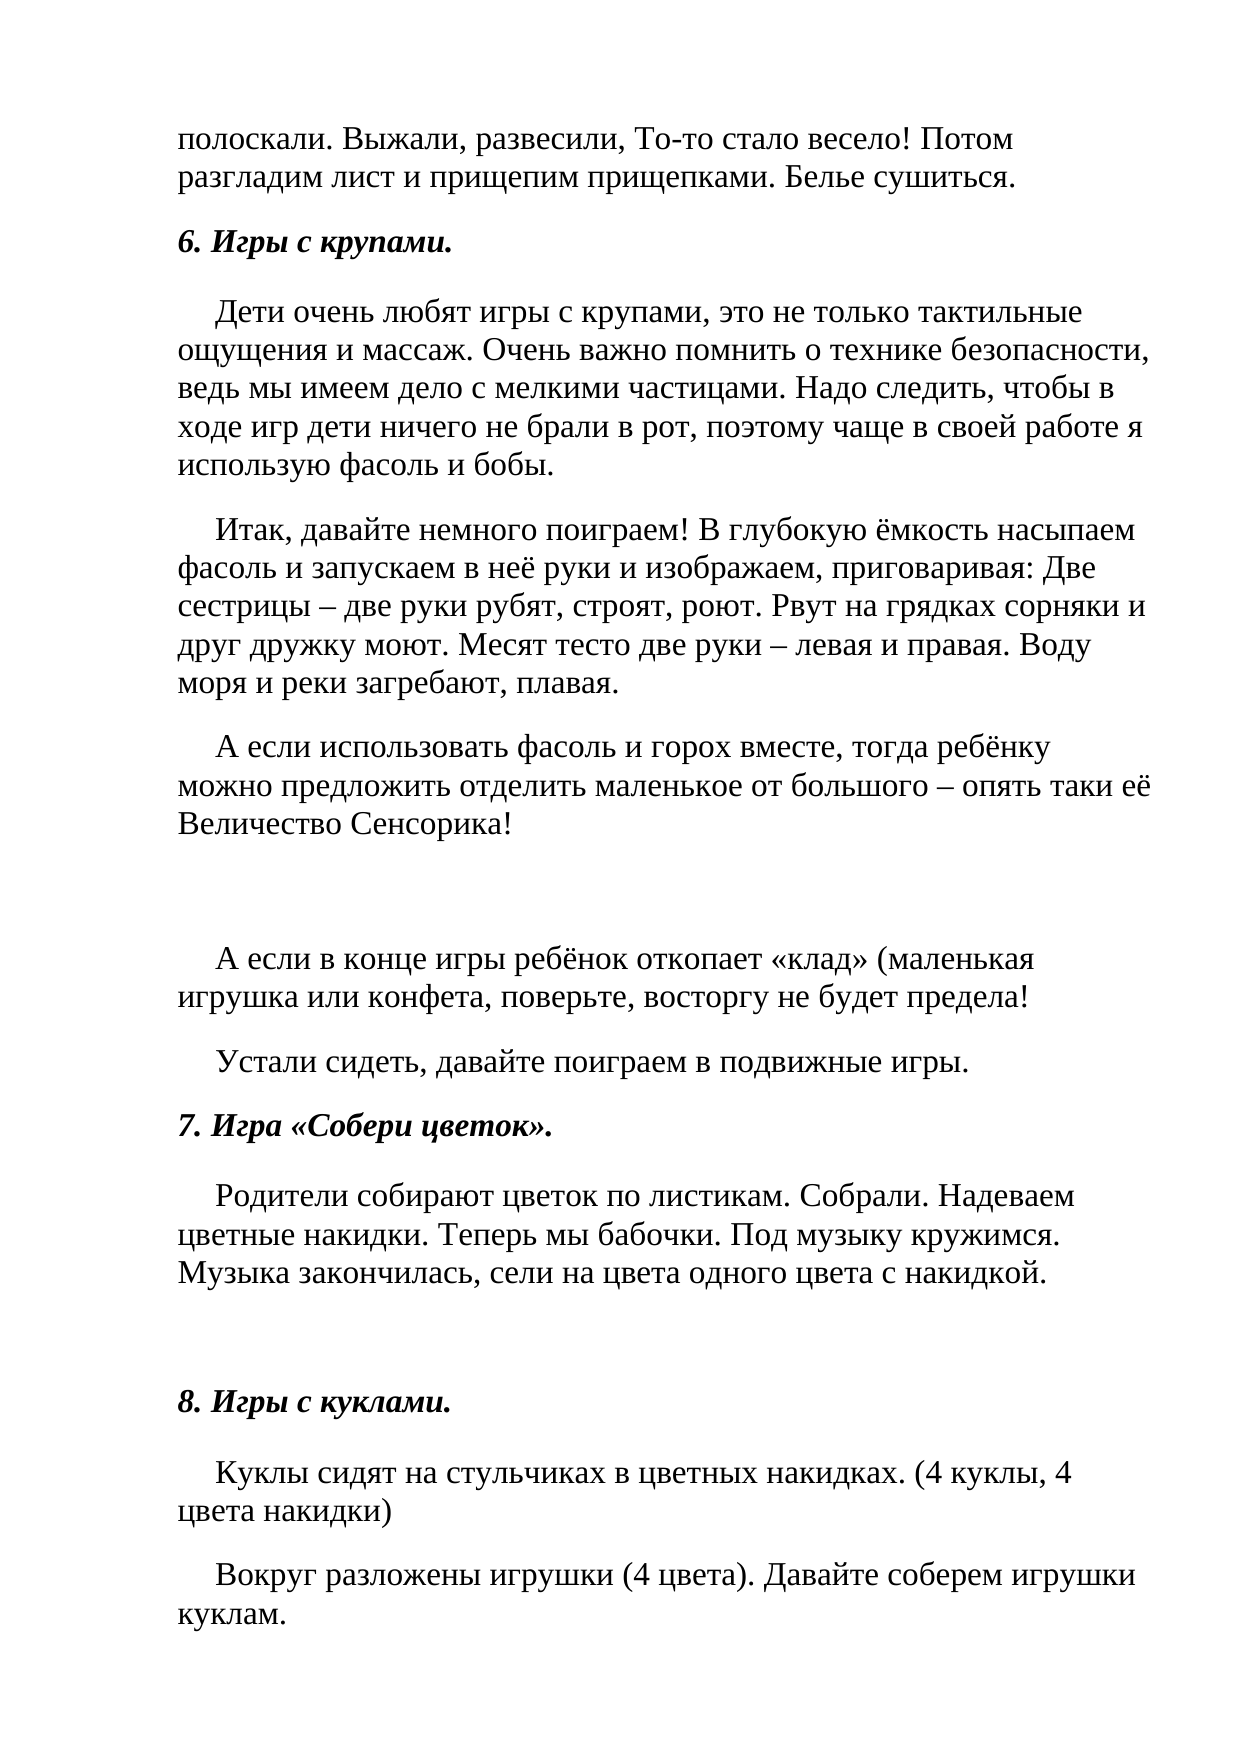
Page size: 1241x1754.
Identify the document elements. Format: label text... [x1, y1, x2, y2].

text Вокруг разложены игрушки (4 цвета). Давайте соберем игрушки куклам. [177, 1555, 1152, 1631]
text Итак, давайте немного поиграем! В глубокую ёмкость насыпаем фасоль и запускаем в неё руки и изображаем, приговаривая: Две сестрицы – две руки рубят, строят, роют. Рвут на грядках сорняки и друг дружку моют. Месят тесто две руки – левая и правая. Воду моря и реки загребают, плавая. [177, 509, 1152, 701]
text Куклы сидят на стульчиках в цветных накидках. (4 куклы, 4 цвета накидки) [177, 1452, 1152, 1528]
text А если использовать фасоль и горох вместе, тогда ребёнку можно предложить отделить маленькое от большого – опять таки её Величество Сенсорика! [177, 727, 1152, 842]
text 7. Игра «Собери цветок». [177, 1105, 1152, 1144]
text А если в конце игры ребёнок откопает «клад» (маленькая игрушка или конфета, поверьте, восторгу не будет предела! [177, 938, 1152, 1015]
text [177, 118, 1152, 195]
text Родители собирают цветок по листикам. Собрали. Надеваем цветные накидки. Теперь мы бабочки. Под музыку кружимся. Музыка закончилась, сели на цвета одного цвета с накидкой. [177, 1176, 1152, 1291]
text 6. Игры с крупами. [177, 221, 1152, 259]
text Устали сидеть, давайте поиграем в подвижные игры. [177, 1041, 1152, 1079]
text 8. Игры с куклами. [177, 1382, 1152, 1420]
text Дети очень любят игры с крупами, это не только тактильные ощущения и массаж. Очень важно помнить о технике безопасности, ведь мы имеем дело с мелкими частицами. Надо следить, чтобы в ходе игр дети ничего не брали в рот, поэтому чаще в своей работе я использую фасоль и бобы. [177, 291, 1152, 483]
